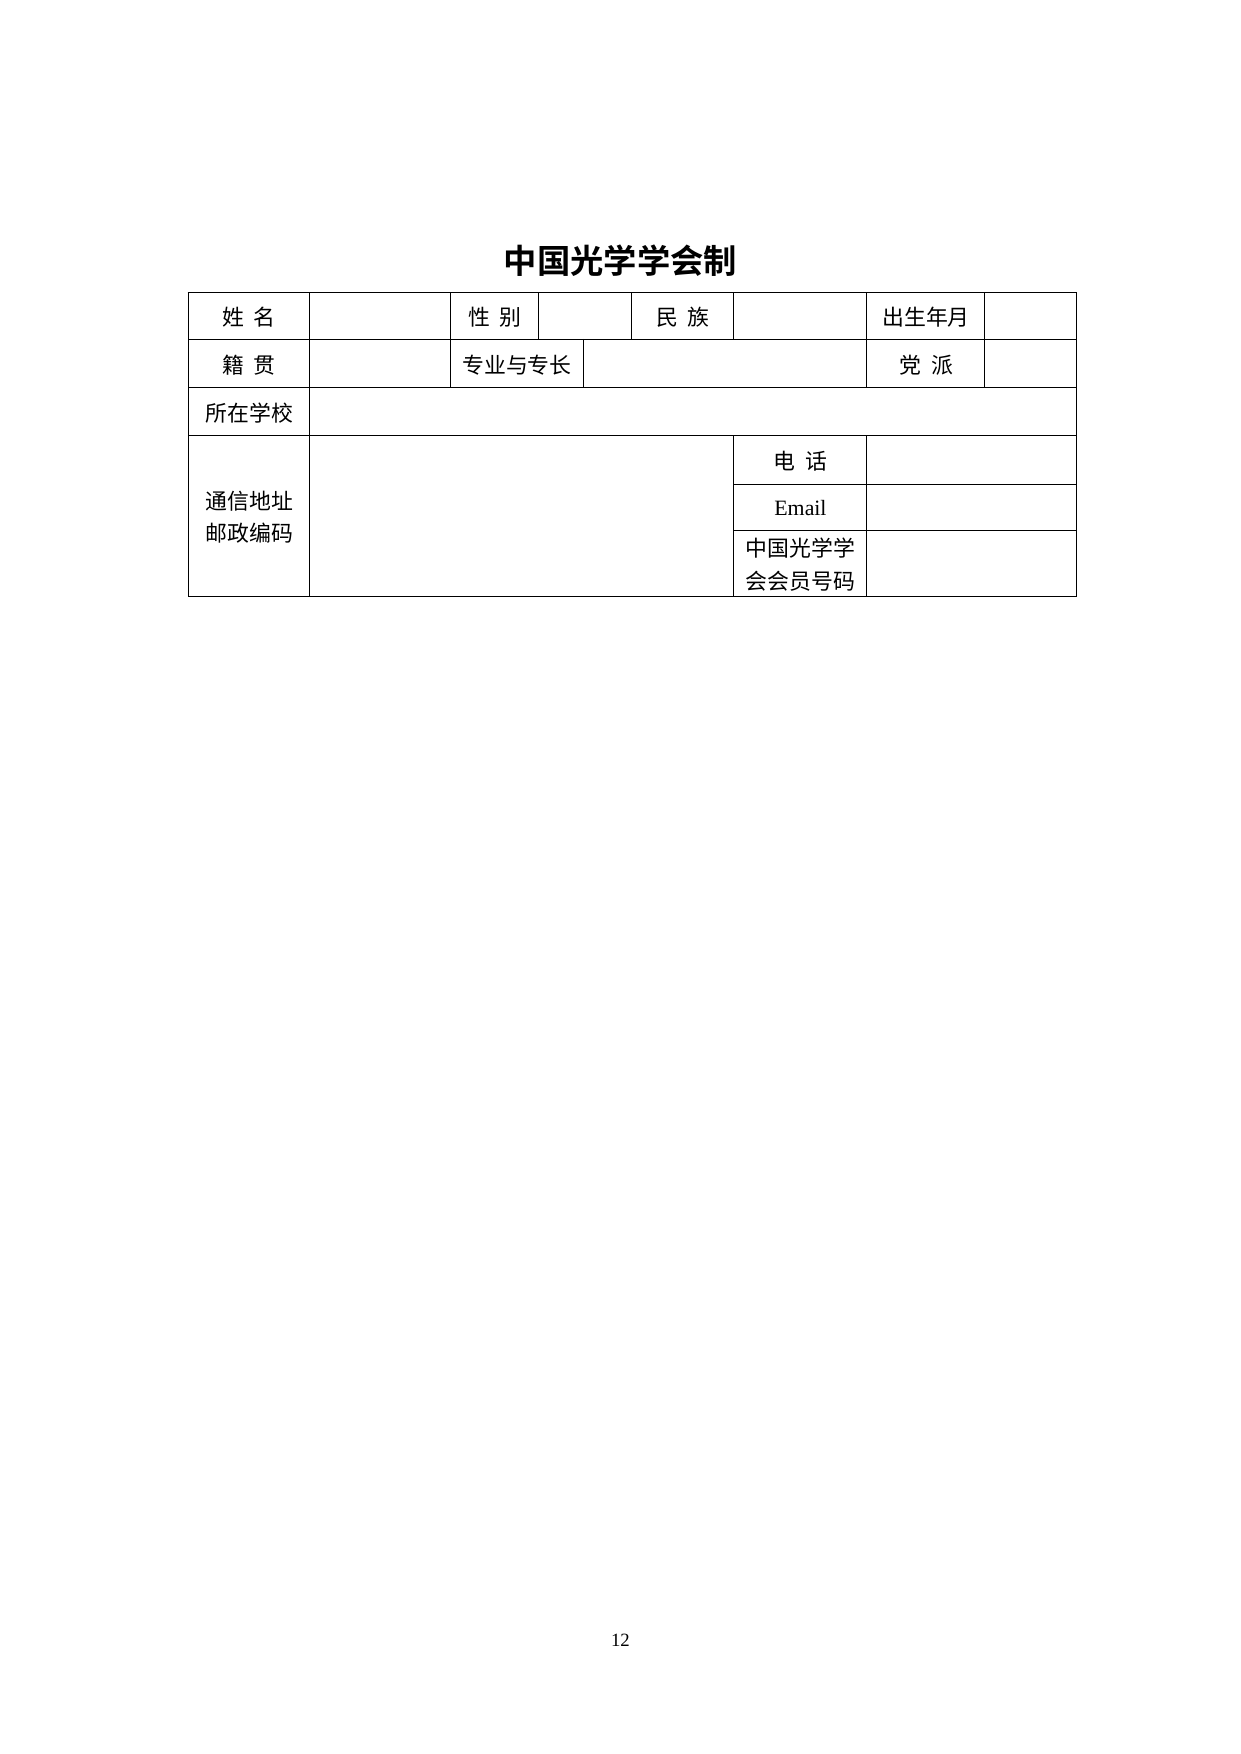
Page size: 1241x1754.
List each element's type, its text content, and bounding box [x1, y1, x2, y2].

table_cell [310, 340, 450, 387]
table_cell [310, 436, 733, 596]
table_cell 电 话 [734, 436, 866, 483]
text 中国光学学会制 [187, 227, 1053, 292]
table_header 姓 名 [189, 293, 309, 339]
table_cell [310, 388, 1076, 435]
table_cell [867, 485, 1076, 530]
table_cell [985, 340, 1076, 387]
table_header [310, 293, 450, 339]
table_header [734, 293, 866, 339]
table_cell [867, 531, 1076, 596]
table_cell 籍 贯 [189, 340, 309, 387]
table_cell 专业与专长 [451, 340, 583, 387]
table_header 出生年月 [867, 293, 984, 339]
table_header [539, 293, 631, 339]
table_cell [584, 340, 866, 387]
table_cell 党 派 [867, 340, 984, 387]
table_header 性 别 [451, 293, 538, 339]
table_header [985, 293, 1076, 339]
table_cell [867, 436, 1076, 483]
table_header 民 族 [632, 293, 733, 339]
table_cell 中国光学学会会员号码 [734, 531, 866, 596]
table_cell 所在学校 [189, 388, 309, 435]
table_cell 通信地址 邮政编码 [189, 436, 309, 596]
table_cell Email [734, 485, 866, 530]
